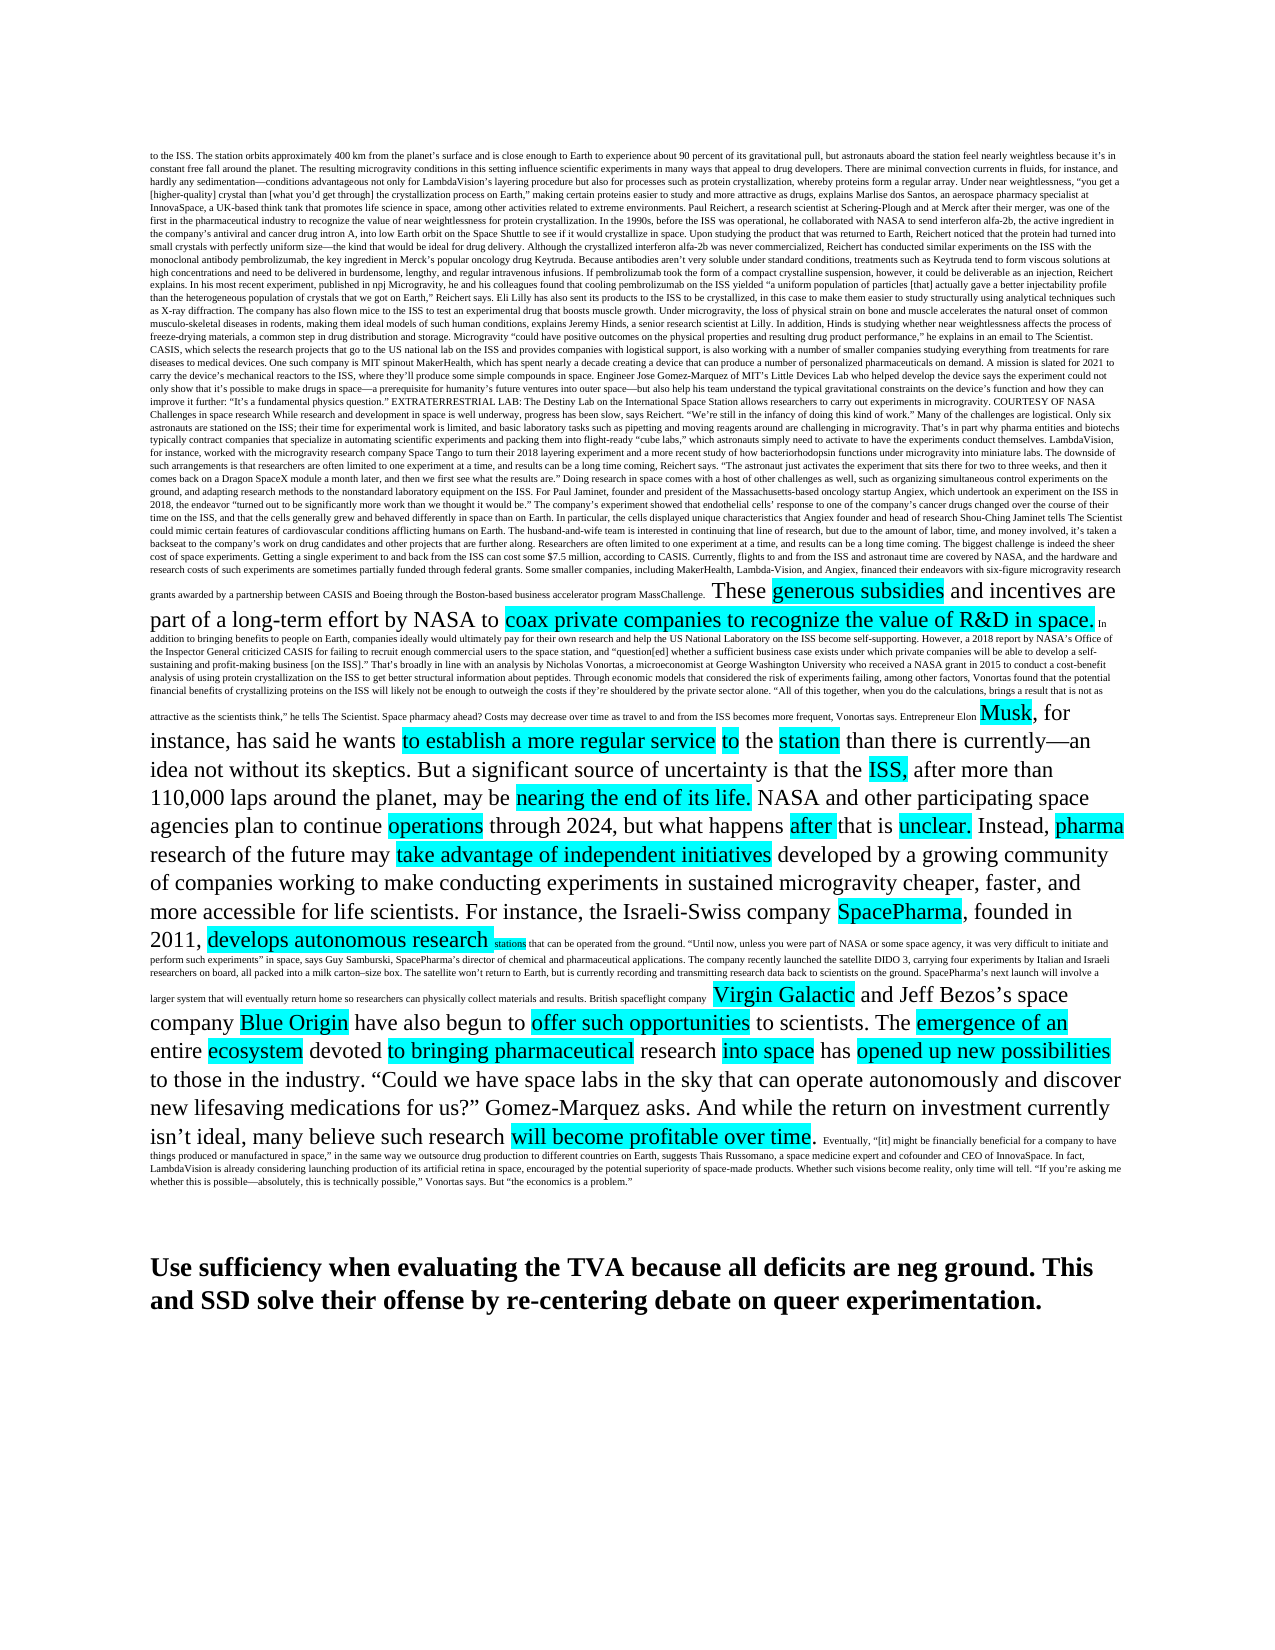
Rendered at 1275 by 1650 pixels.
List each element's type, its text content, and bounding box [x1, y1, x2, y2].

subtitle Use sufficiency when evaluating the TVA because all deficits are neg ground. This and SSD solve their offense by re-centering debate on queer experimentation. [150, 1251, 1125, 1315]
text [150, 150, 1125, 1188]
